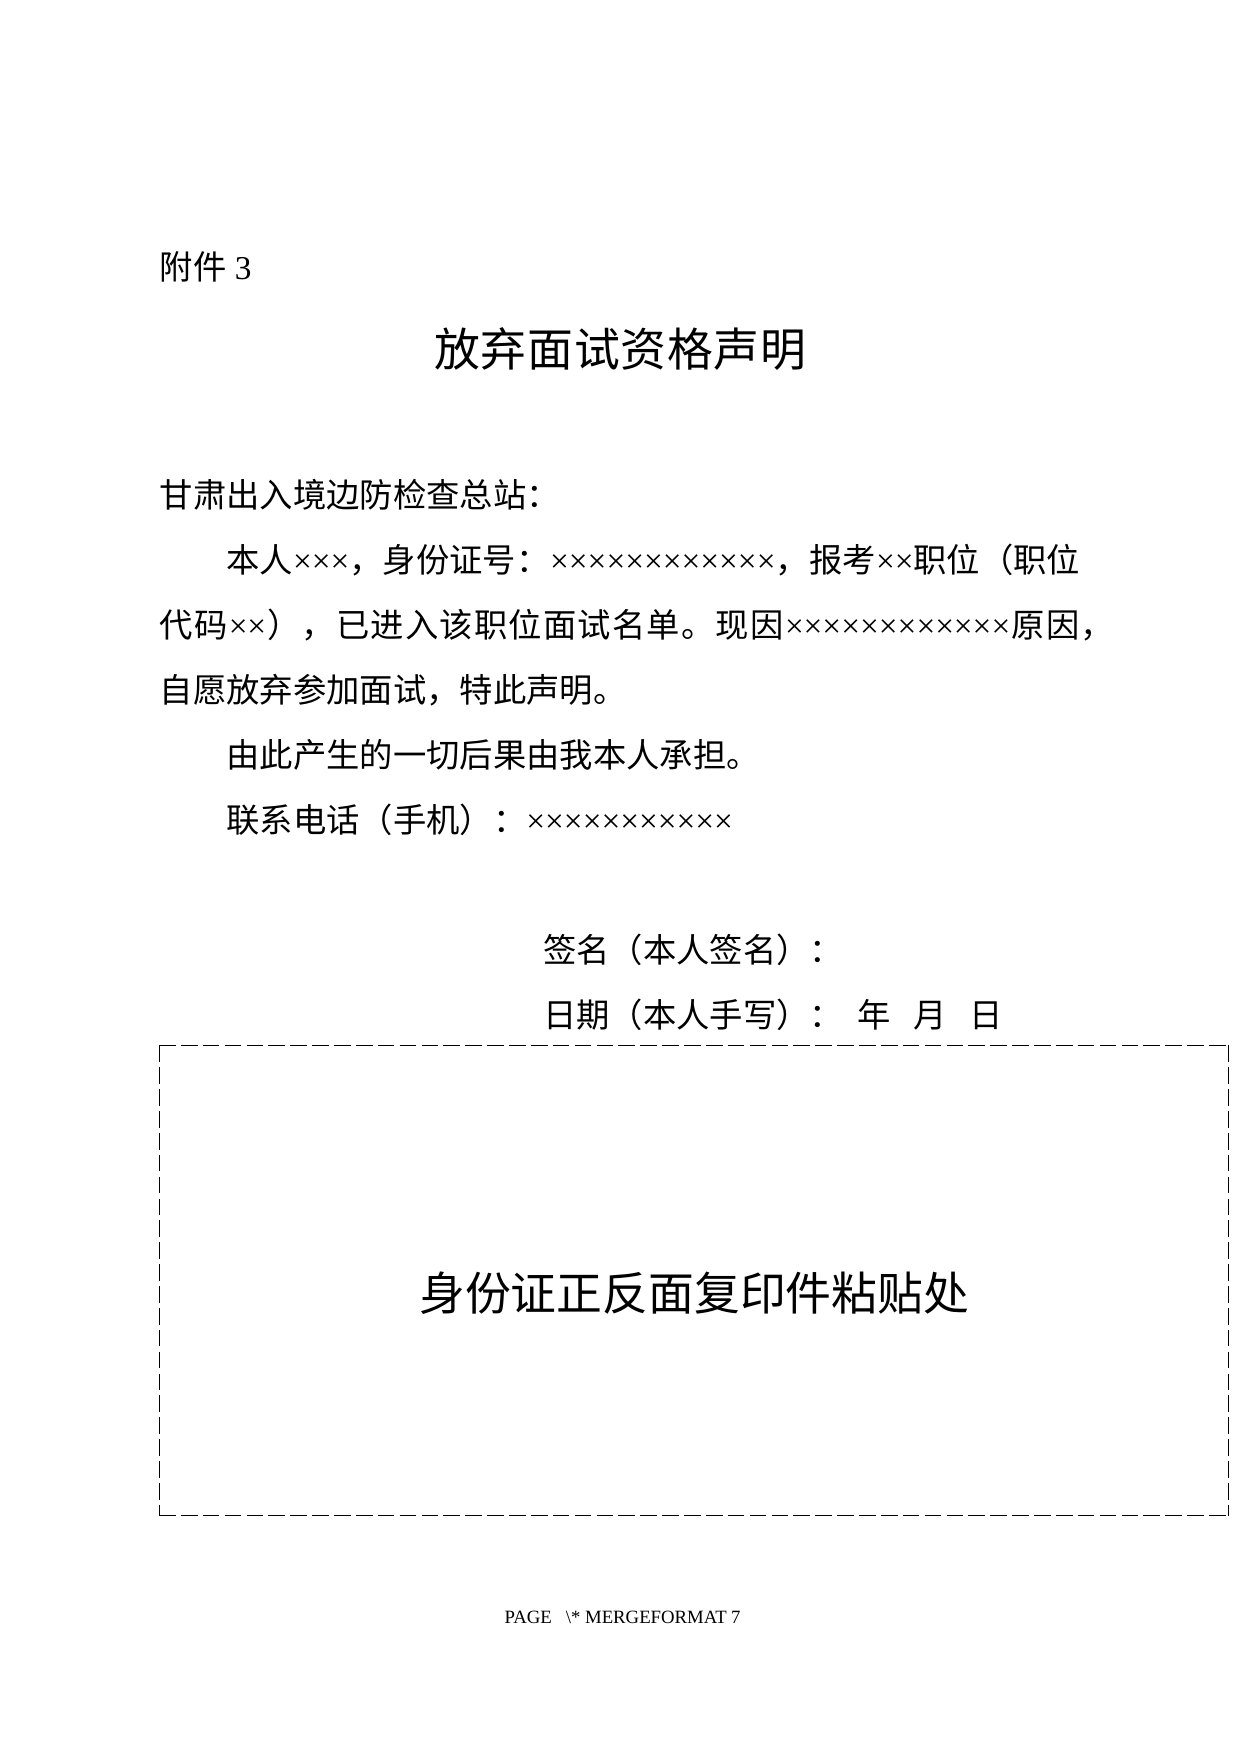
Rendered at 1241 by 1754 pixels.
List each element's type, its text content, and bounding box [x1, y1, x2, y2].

text 附件3 [159, 233, 1081, 298]
text 联系电话（手机）：××××××××××× [159, 785, 1081, 850]
text 甘肃出入境边防检查总站： [159, 460, 1081, 525]
text 签名（本人签名）： [159, 915, 1081, 980]
text 日期（本人手写）： 年 月 日 [159, 980, 1081, 1045]
table_header 身份证正反面复印件粘贴处 [160, 1045, 1228, 1514]
text 放弃面试资格声明 [159, 298, 1081, 395]
text 由此产生的一切后果由我本人承担。 [159, 720, 1081, 785]
text 本人×××，身份证号：××××××××××××，报考××职位（职位代码××），已进入该职位面试名单。现因××××××××××××原因，自愿放弃参加面试，特此声明。 [159, 525, 1081, 720]
